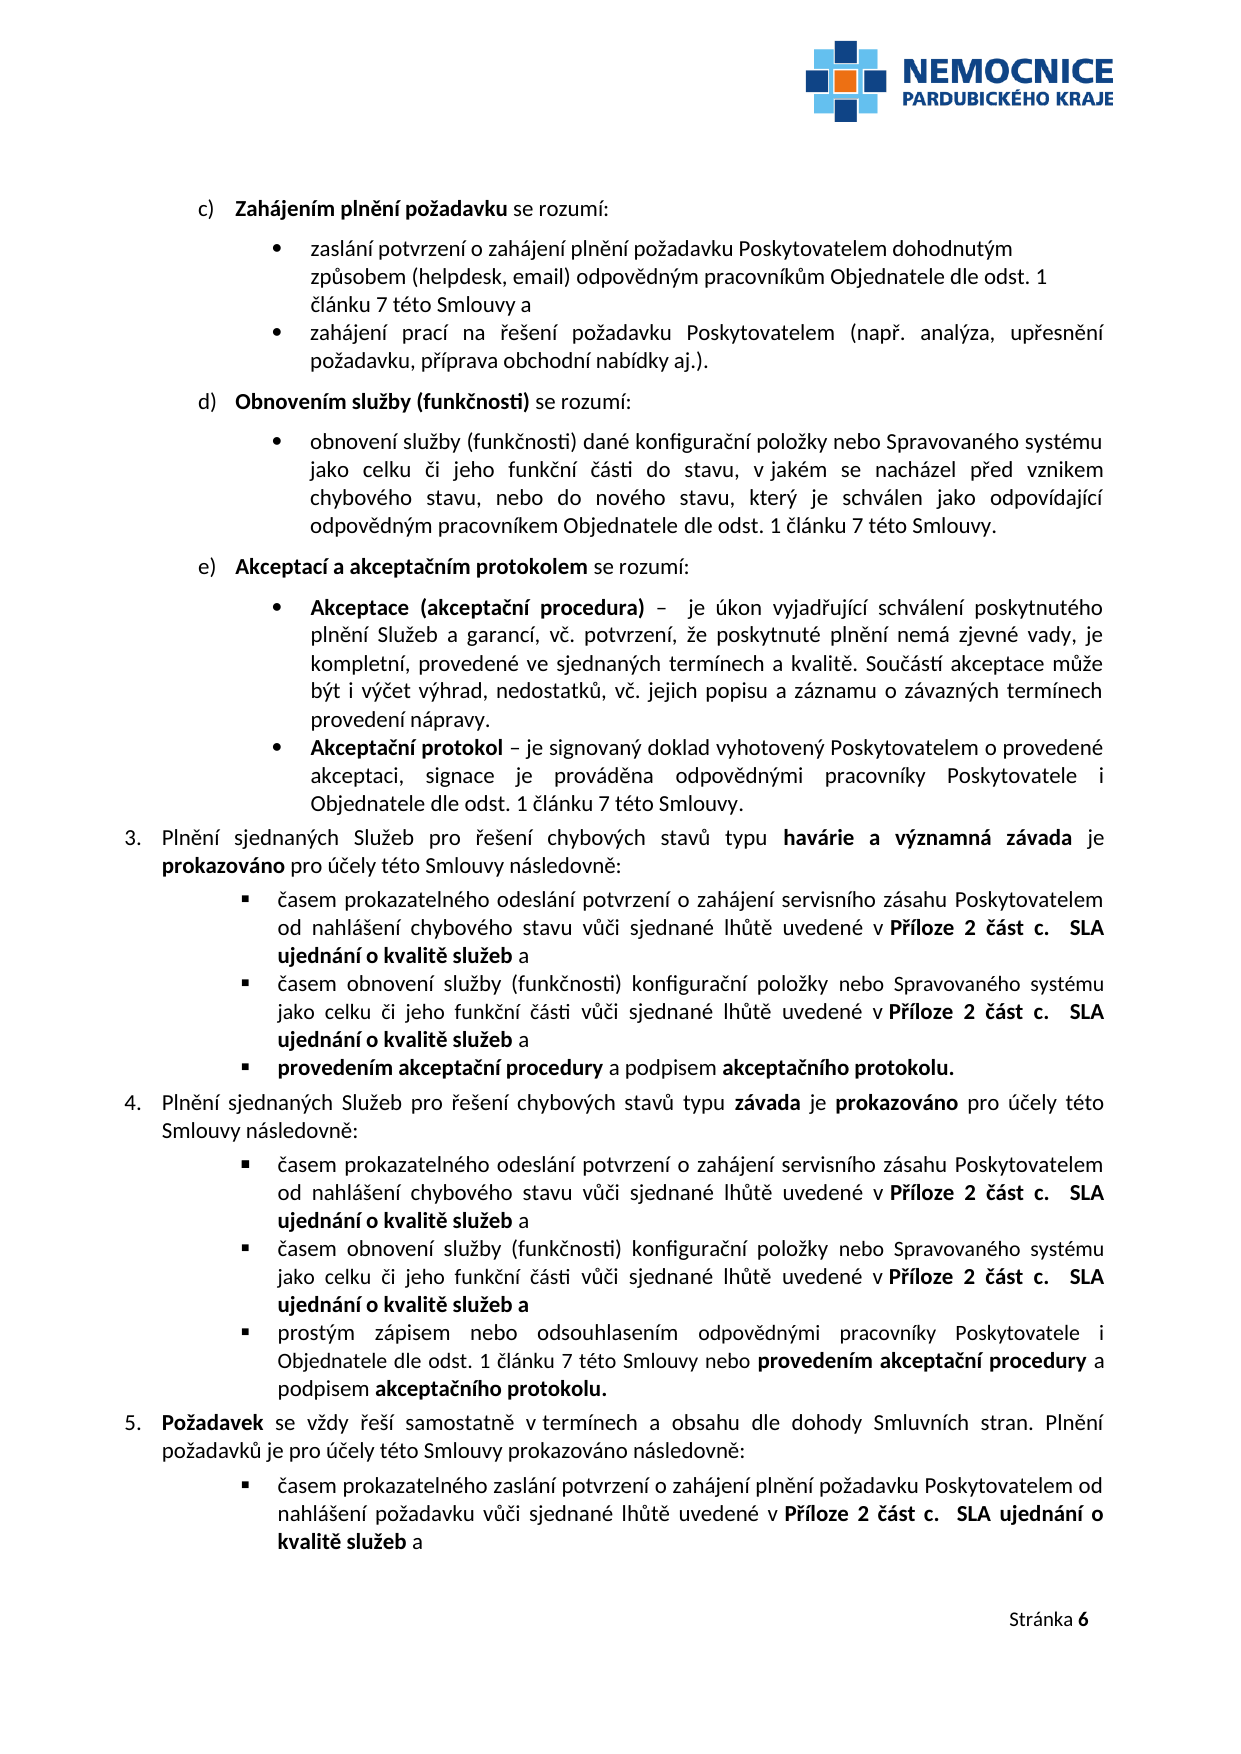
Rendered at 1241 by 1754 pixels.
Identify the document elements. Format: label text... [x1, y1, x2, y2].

picture [804, 39, 1113, 123]
list Obnovením služby (funkčnosti) se rozumí: [198, 387, 1104, 415]
list Akceptace (akceptační procedura) – je úkon vyjadřující schválení poskytnutého plnění Služeb a garancí, vč. potvrzení, že poskytnuté plnění nemá zjevné vady, je kompletní, provedené ve sjednaných termínech a kvalitě. Součástí akceptace může být i výčet výhrad, nedostatků, vč. jejich popisu a záznamu o závazných termínech provedení nápravy. [273, 593, 1104, 733]
list časem prokazatelného odeslání potvrzení o zahájení servisního zásahu Poskytovatelem od nahlášení chybového stavu vůči sjednané lhůtě uvedené v Příloze 2 část c. SLA ujednání o kvalitě služeb a [240, 1150, 1104, 1234]
list Akceptační protokol – je signovaný doklad vyhotovený Poskytovatelem o provedené akceptaci, signace je prováděna odpovědnými pracovníky Poskytovatele i Objednatele dle odst. 1 článku 7 této Smlouvy. [273, 733, 1104, 817]
list časem obnovení služby (funkčnosti) konfigurační položky nebo Spravovaného systému jako celku či jeho funkční části vůči sjednané lhůtě uvedené v Příloze 2 část c. SLA ujednání o kvalitě služeb a [240, 969, 1104, 1053]
list provedením akceptační procedury a podpisem akceptačního protokolu. [240, 1053, 1104, 1081]
list časem prokazatelného odeslání potvrzení o zahájení servisního zásahu Poskytovatelem od nahlášení chybového stavu vůči sjednané lhůtě uvedené v Příloze 2 část c. SLA ujednání o kvalitě služeb a [240, 885, 1104, 969]
list Zahájením plnění požadavku se rozumí: [198, 194, 1104, 222]
list časem prokazatelného zaslání potvrzení o zahájení plnění požadavku Poskytovatelem od nahlášení požadavku vůči sjednané lhůtě uvedené v Příloze 2 část c. SLA ujednání o kvalitě služeb a [240, 1471, 1104, 1555]
list časem obnovení služby (funkčnosti) konfigurační položky nebo Spravovaného systému jako celku či jeho funkční části vůči sjednané lhůtě uvedené v Příloze 2 část c. SLA ujednání o kvalitě služeb a [240, 1234, 1104, 1318]
list prostým zápisem nebo odsouhlasením odpovědnými pracovníky Poskytovatele i Objednatele dle odst. 1 článku 7 této Smlouvy nebo provedením akceptační procedury a podpisem akceptačního protokolu. [240, 1318, 1104, 1402]
list Akceptací a akceptačním protokolem se rozumí: [198, 552, 1104, 580]
list Požadavek se vždy řeší samostatně v termínech a obsahu dle dohody Smluvních stran. Plnění požadavků je pro účely této Smlouvy prokazováno následovně: [124, 1408, 1104, 1464]
list obnovení služby (funkčnosti) dané konfigurační položky nebo Spravovaného systému jako celku či jeho funkční části do stavu, v jakém se nacházel před vznikem chybového stavu, nebo do nového stavu, který je schválen jako odpovídající odpovědným pracovníkem Objednatele dle odst. 1 článku 7 této Smlouvy. [273, 427, 1104, 539]
list zaslání potvrzení o zahájení plnění požadavku Poskytovatelem dohodnutým způsobem (helpdesk, email) odpovědným pracovníkům Objednatele dle odst. 1 článku 7 této Smlouvy a [273, 234, 1104, 318]
list Plnění sjednaných Služeb pro řešení chybových stavů typu havárie a významná závada je prokazováno pro účely této Smlouvy následovně: [124, 823, 1104, 879]
list zahájení prací na řešení požadavku Poskytovatelem (např. analýza, upřesnění požadavku, příprava obchodní nabídky aj.). [273, 318, 1104, 374]
list Plnění sjednaných Služeb pro řešení chybových stavů typu závada je prokazováno pro účely této Smlouvy následovně: [124, 1088, 1104, 1144]
